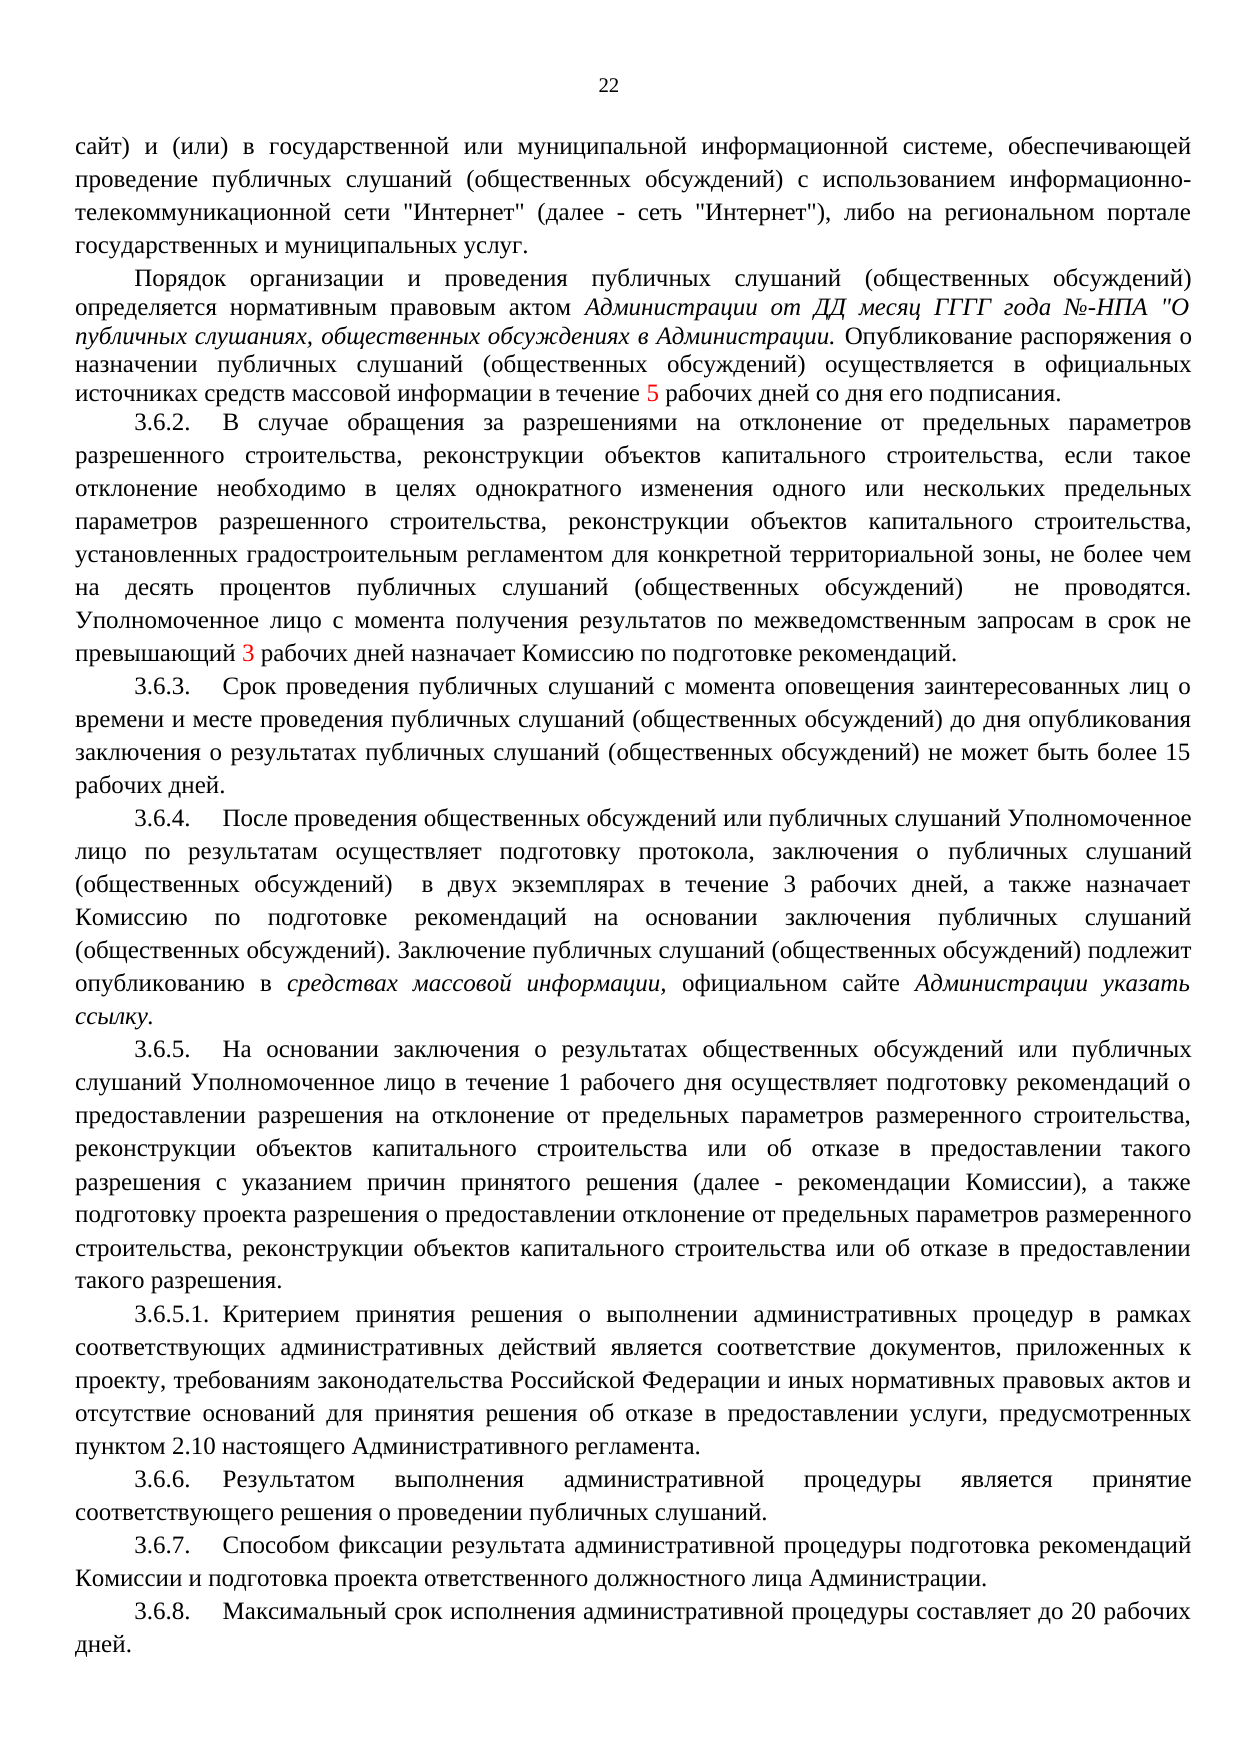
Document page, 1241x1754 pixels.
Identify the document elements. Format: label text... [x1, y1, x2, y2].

list После проведения общественных обсуждений или публичных слушаний Уполномоченное лицо по результатам осуществляет подготовку протокола, заключения о публичных слушаний (общественных обсуждений) в двух экземплярах в течение 3 рабочих дней, а также назначает Комиссию по подготовке рекомендаций на основании заключения публичных слушаний (общественных обсуждений). Заключение публичных слушаний (общественных обсуждений) подлежит опубликованию в средствах массовой информации, официальном сайте Администрации указать ссылку. [75, 803, 1192, 1030]
list На основании заключения о результатах общественных обсуждений или публичных слушаний Уполномоченное лицо в течение 1 рабочего дня осуществляет подготовку рекомендаций о предоставлении разрешения на отклонение от предельных параметров размеренного строительства, реконструкции объектов капитального строительства или об отказе в предоставлении такого разрешения с указанием причин принятого решения (далее - рекомендации Комиссии), а также подготовку проекта разрешения о предоставлении отклонение от предельных параметров размеренного строительства, реконструкции объектов капитального строительства или об отказе в предоставлении такого разрешения. [75, 1034, 1192, 1294]
list В случае обращения за разрешениями на отклонение от предельных параметров разрешенного строительства, реконструкции объектов капитального строительства, если такое отклонение необходимо в целях однократного изменения одного или нескольких предельных параметров разрешенного строительства, реконструкции объектов капитального строительства, установленных градостроительным регламентом для конкретной территориальной зоны, не более чем на десять процентов публичных слушаний (общественных обсуждений) не проводятся. Уполномоченное лицо с момента получения результатов по межведомственным запросам в срок не превышающий 3 рабочих дней назначает Комиссию по подготовке рекомендаций. [75, 407, 1192, 667]
list Результатом выполнения административной процедуры является принятие соответствующего решения о проведении публичных слушаний. [75, 1464, 1192, 1526]
list Срок проведения публичных слушаний с момента оповещения заинтересованных лиц о времени и месте проведения публичных слушаний (общественных обсуждений) до дня опубликования заключения о результатах публичных слушаний (общественных обсуждений) не может быть более 15 рабочих дней. [75, 671, 1192, 799]
list Критерием принятия решения о выполнении административных процедур в рамках соответствующих административных действий является соответствие документов, приложенных к проекту, требованиям законодательства Российской Федерации и иных нормативных правовых актов и отсутствие оснований для принятия решения об отказе в предоставлении услуги, предусмотренных пунктом 2.10 настоящего Административного регламента. [75, 1299, 1192, 1459]
list Способом фиксации результата административной процедуры подготовка рекомендаций Комиссии и подготовка проекта ответственного должностного лица Администрации. [75, 1530, 1192, 1592]
list Максимальный срок исполнения административной процедуры составляет до 20 рабочих дней. [75, 1596, 1192, 1658]
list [75, 131, 1192, 259]
text Порядок организации и проведения публичных слушаний (общественных обсуждений) определяется нормативным правовым актом Администрации от ДД месяц ГГГГ года №-НПА "О публичных слушаниях, общественных обсуждениях в Администрации. Опубликование распоряжения о назначении публичных слушаний (общественных обсуждений) осуществляется в официальных источниках средств массовой информации в течение 5 рабочих дней со дня его подписания. [75, 263, 1192, 407]
